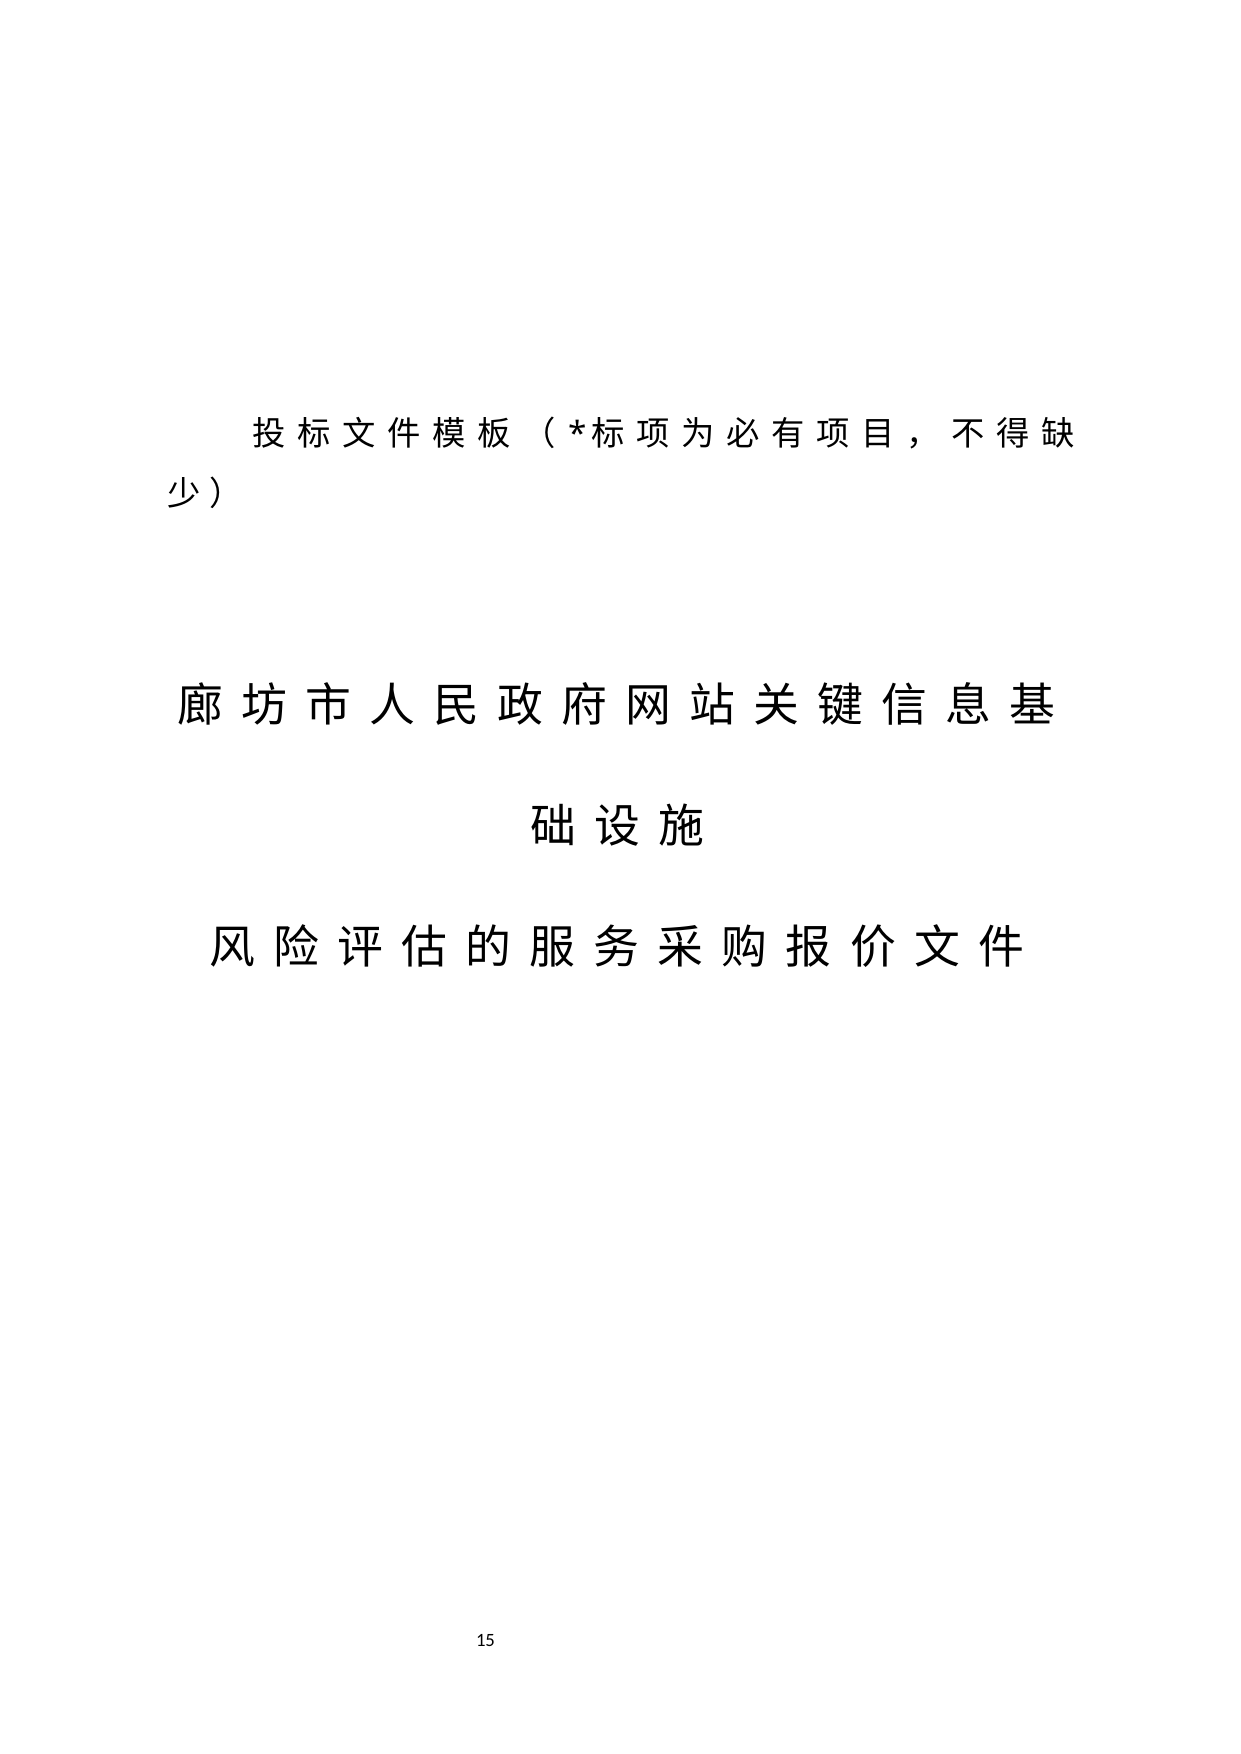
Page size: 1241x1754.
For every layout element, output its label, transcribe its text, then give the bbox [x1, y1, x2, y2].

text 投标文件模板（*标项为必有项目，不得缺少） [167, 400, 1085, 521]
text 风险评估的服务采购报价文件 [167, 883, 1085, 1003]
text 廊坊市人民政府网站关键信息基础设施 [167, 642, 1085, 883]
